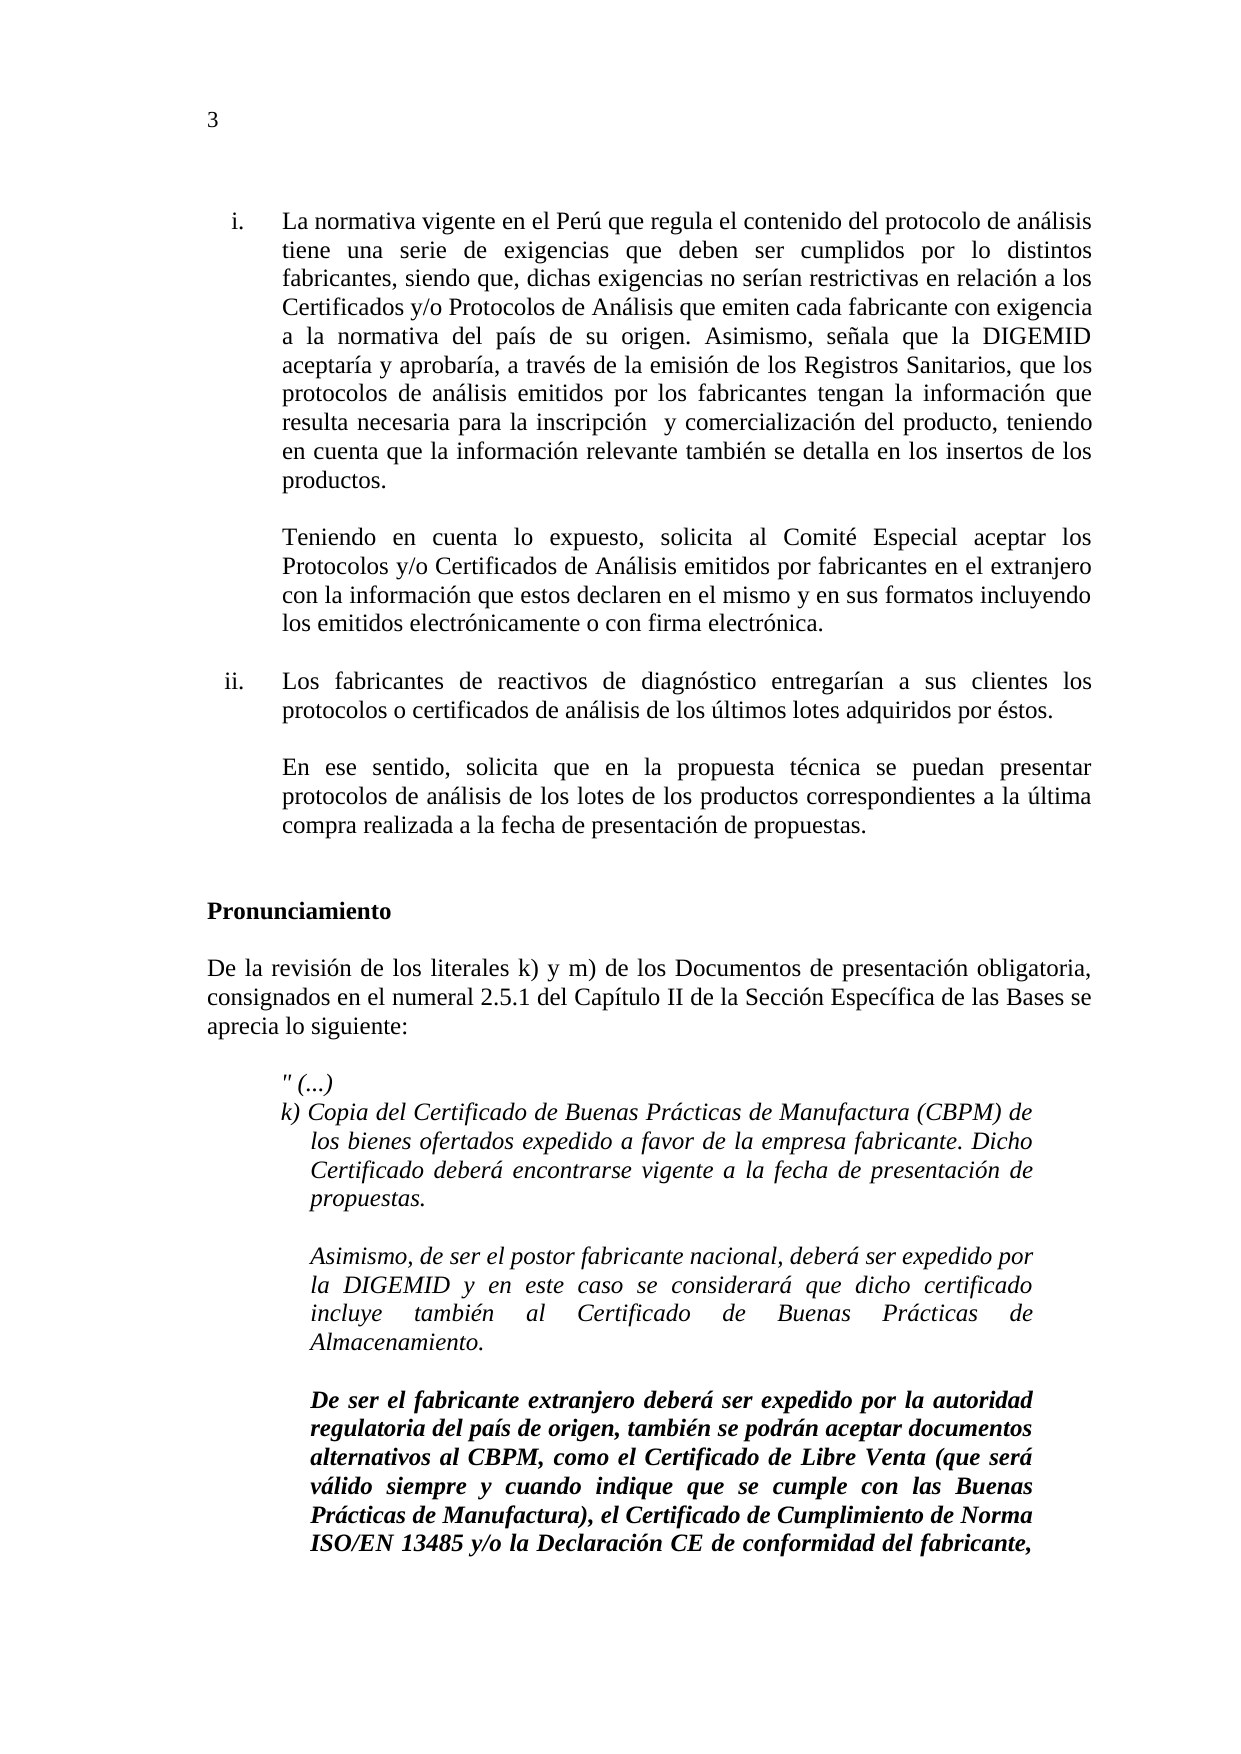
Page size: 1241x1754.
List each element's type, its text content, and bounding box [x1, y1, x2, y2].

text Asimismo, de ser el postor fabricante nacional, deberá ser expedido por la DIGEMID y en este caso se considerará que dicho certificado incluye también al Certificado de Buenas Prácticas de Almacenamiento. [281, 1241, 1034, 1356]
list En ese sentido, solicita que en la propuesta técnica se puedan presentar protocolos de análisis de los lotes de los productos correspondientes a la última compra realizada a la fecha de presentación de propuestas. [282, 752, 1093, 838]
list De la revisión de los literales k) y m) de los Documentos de presentación obligatoria, consignados en el numeral 2.5.1 del Capítulo II de la Sección Específica de las Bases se aprecia lo siguiente: [207, 953, 1093, 1040]
text " (...) [281, 1068, 1034, 1097]
list Los fabricantes de reactivos de diagnóstico entregarían a sus clientes los protocolos o certificados de análisis de los últimos lotes adquiridos por éstos. [244, 666, 1093, 723]
list Teniendo en cuenta lo expuesto, solicita al Comité Especial aceptar los Protocolos y/o Certificados de Análisis emitidos por fabricantes en el extranjero con la información que estos declaren en el mismo y en sus formatos incluyendo los emitidos electrónicamente o con firma electrónica. [282, 522, 1093, 637]
text Pronunciamiento [207, 896, 1034, 925]
list La normativa vigente en el Perú que regula el contenido del protocolo de análisis tiene una serie de exigencias que deben ser cumplidos por lo distintos fabricantes, siendo que, dichas exigencias no serían restrictivas en relación a los Certificados y/o Protocolos de Análisis que emiten cada fabricante con exigencia a la normativa del país de su origen. Asimismo, señala que la DIGEMID aceptaría y aprobaría, a través de la emisión de los Registros Sanitarios, que los protocolos de análisis emitidos por los fabricantes tengan la información que resulta necesaria para la inscripción y comercialización del producto, teniendo en cuenta que la información relevante también se detalla en los insertos de los productos. [244, 206, 1093, 493]
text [281, 1385, 1034, 1557]
text k) Copia del Certificado de Buenas Prácticas de Manufactura (CBPM) de los bienes ofertados expedido a favor de la empresa fabricante. Dicho Certificado deberá encontrarse vigente a la fecha de presentación de propuestas. [281, 1097, 1034, 1212]
